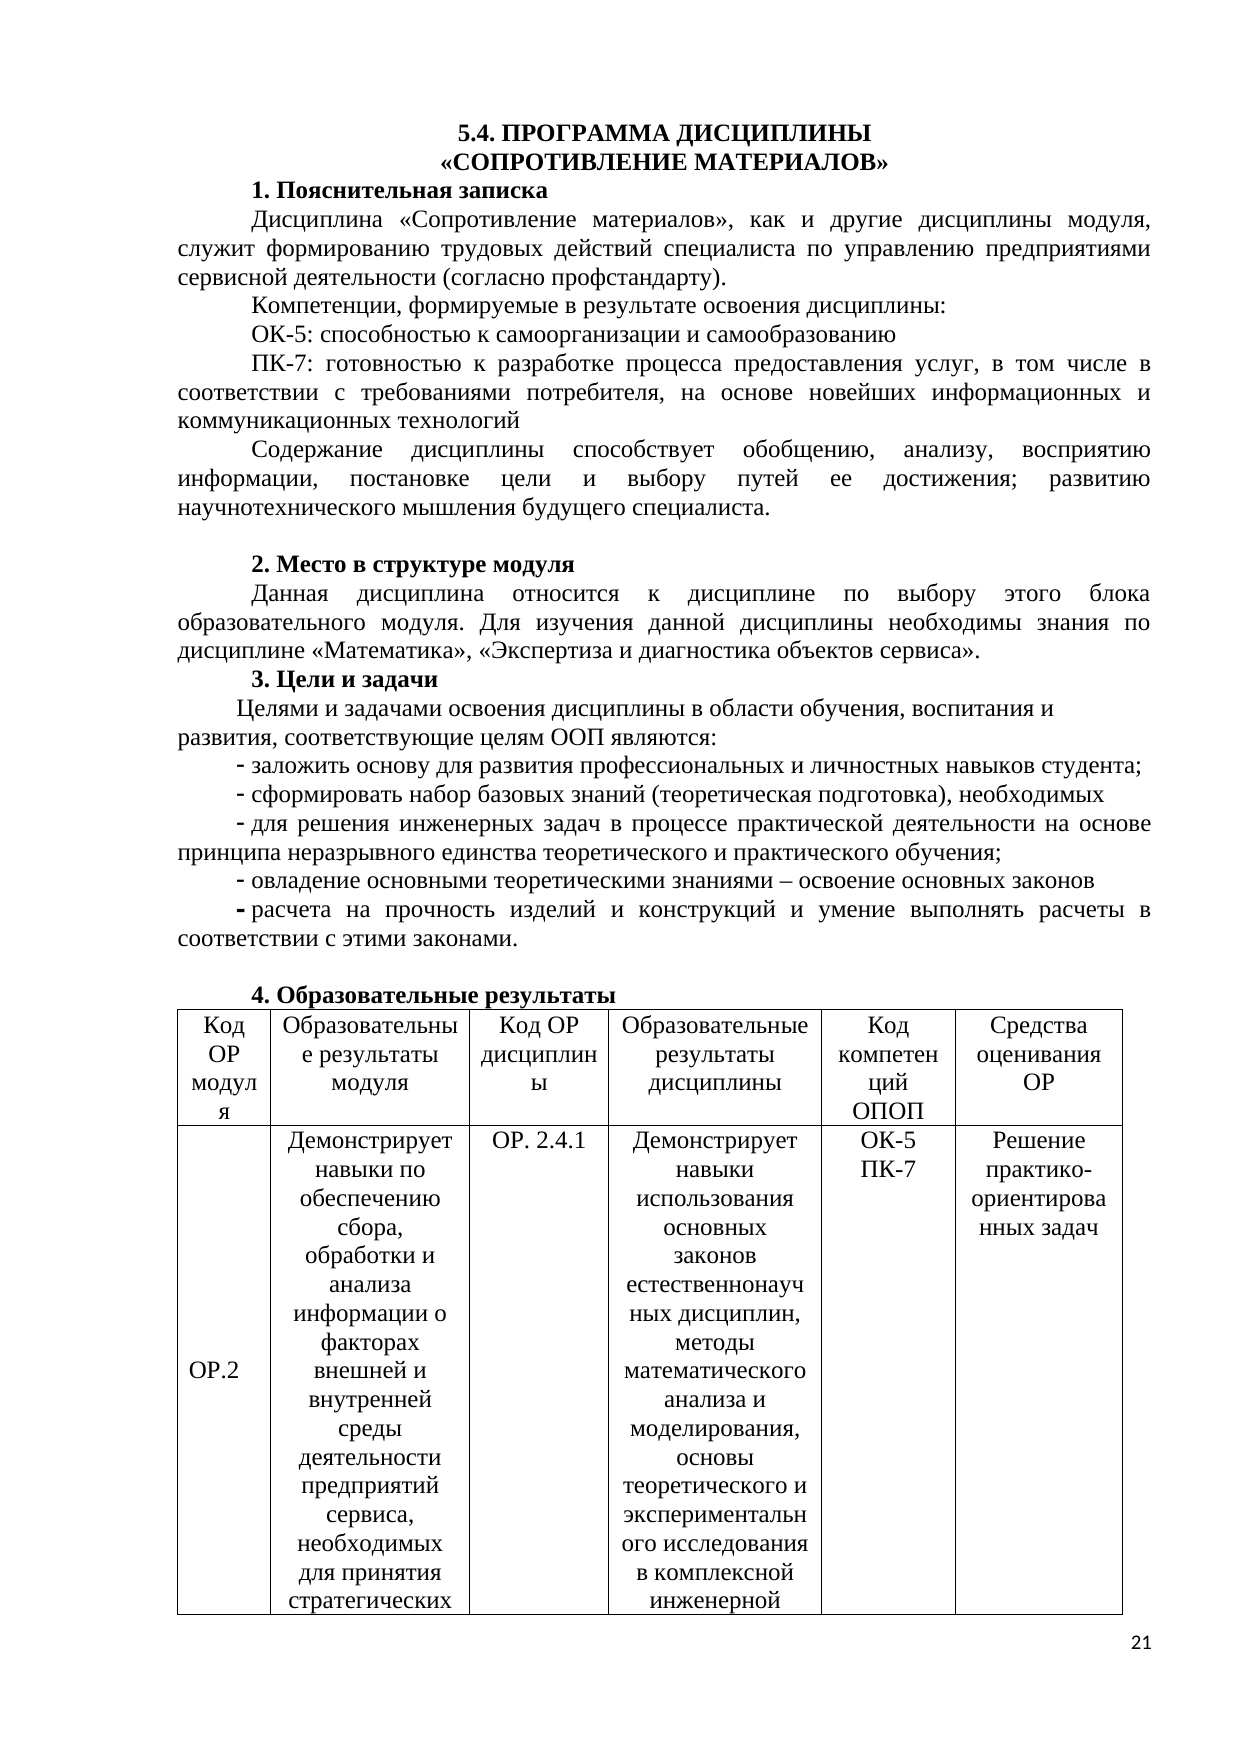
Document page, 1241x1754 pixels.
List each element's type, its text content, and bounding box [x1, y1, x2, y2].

table_cell ОР.2 [178, 1126, 270, 1614]
table_cell ОР. 2.4.1 [470, 1126, 608, 1614]
text ОК-5: способностью к самоорганизации и самообразованию [177, 319, 1152, 348]
table_header Код компетенций ОПОП [822, 1010, 955, 1125]
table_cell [609, 1126, 821, 1614]
table_header Код ОР модуля [178, 1010, 270, 1125]
list овладение основными теоретическими знаниями – освоение основных законов [177, 866, 1152, 894]
table_cell ОК-5 ПК-7 [822, 1126, 955, 1614]
list расчета на прочность изделий и конструкций и умение выполнять расчеты в соответствии с этими законами. [177, 894, 1152, 952]
text Данная дисциплина относится к дисциплине по выбору этого блока образовательного модуля. Для изучения данной дисциплины необходимы знания по дисциплине «Математика», «Экспертиза и диагностика объектов сервиса». [177, 578, 1152, 664]
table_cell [956, 1126, 1122, 1614]
text 3. Цели и задачи [177, 664, 1152, 693]
list сформировать набор базовых знаний (теоретическая подготовка), необходимых [177, 779, 1152, 808]
text Дисциплина «Сопротивление материалов», как и другие дисциплины модуля, служит формированию трудовых действий специалиста по управлению предприятиями сервисной деятельности (согласно профстандарту). [177, 204, 1152, 291]
text развития, соответствующие целям ООП являются: [177, 722, 1152, 751]
text 1. Пояснительная записка [177, 176, 1152, 204]
table_header Образовательные результаты модуля [271, 1010, 469, 1125]
text Содержание дисциплины способствует обобщению, анализу, восприятию информации, постановке цели и выбору путей ее достижения; развитию научнотехнического мышления будущего специалиста. [177, 434, 1152, 521]
list для решения инженерных задач в процессе практической деятельности на основе принципа неразрывного единства теоретического и практического обучения; [177, 808, 1152, 866]
text Целями и задачами освоения дисциплины в области обучения, воспитания и [177, 693, 1152, 722]
table_header Образовательные результаты дисциплины [609, 1010, 821, 1125]
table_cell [271, 1126, 469, 1614]
text 5.4. ПРОГРАММА ДИСЦИПЛИНЫ [177, 118, 1152, 147]
text ПК-7: готовностью к разработке процесса предоставления услуг, в том числе в соответствии с требованиями потребителя, на основе новейших информационных и коммуникационных технологий [177, 348, 1152, 434]
table_header Код ОР дисциплины [470, 1010, 608, 1125]
text Компетенции, формируемые в результате освоения дисциплины: [177, 291, 1152, 319]
text 4. Образовательные результаты [177, 981, 1152, 1009]
list заложить основу для развития профессиональных и личностных навыков студента; [177, 751, 1152, 779]
text 2. Место в структуре модуля [177, 549, 1152, 578]
table_header Средства оценивания ОР [956, 1010, 1122, 1125]
text «СОПРОТИВЛЕНИЕ МАТЕРИАЛОВ» [177, 147, 1152, 176]
